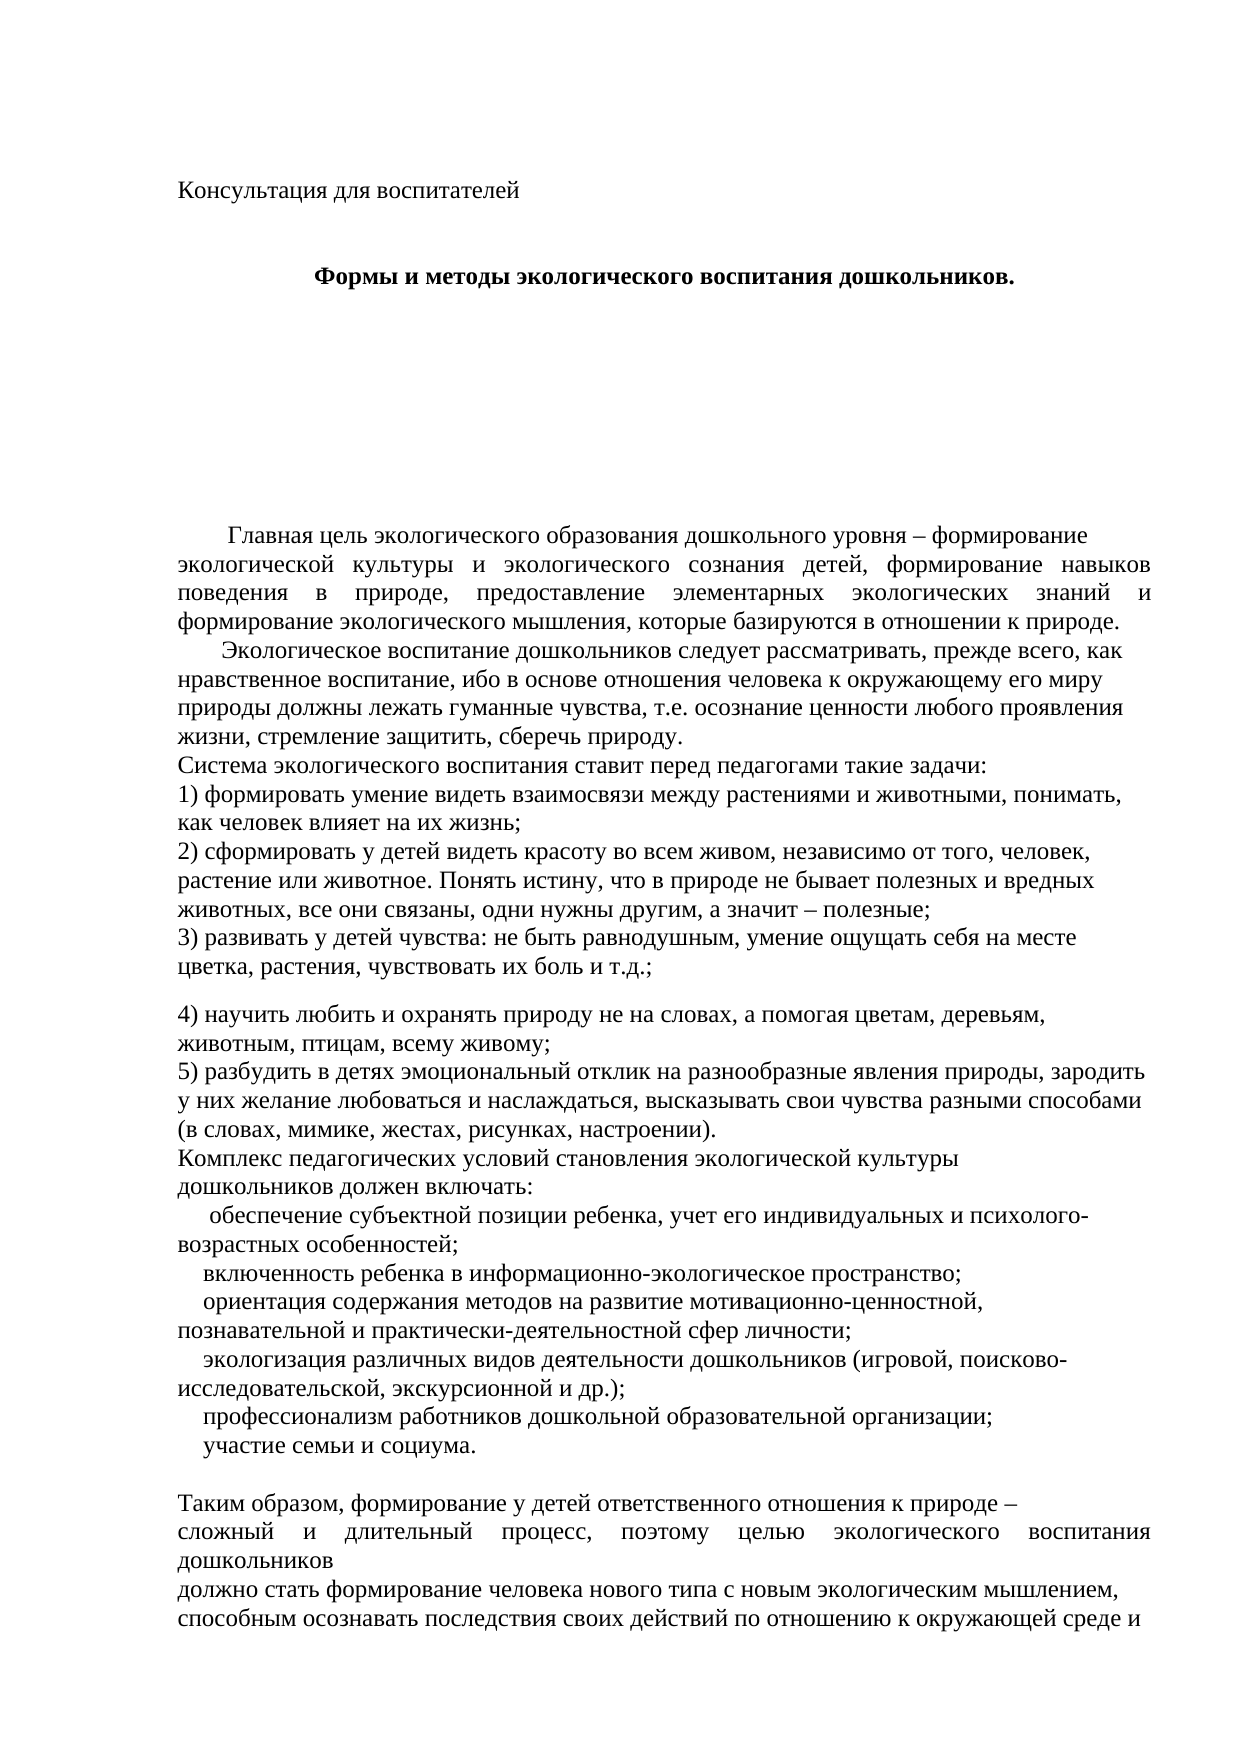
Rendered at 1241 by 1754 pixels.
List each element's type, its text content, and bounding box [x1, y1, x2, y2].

text животных, все они связаны, одни нужны другим, а значит – полезные; [177, 894, 1152, 922]
text  обеспечение субъектной позиции ребенка, учет его индивидуальных и психолого- [177, 1200, 1152, 1229]
text 5) разбудить в детях эмоциональный отклик на разнообразные явления природы, зародить [177, 1056, 1152, 1085]
text 3) развивать у детей чувства: не быть равнодушным, умение ощущать себя на месте [177, 922, 1152, 951]
text Комплекс педагогических условий становления экологической культуры [177, 1143, 1152, 1171]
text  участие семьи и социума. [177, 1430, 1152, 1459]
text познавательной и практически-деятельностной сфер личности; [177, 1315, 1152, 1344]
text исследовательской, экскурсионной и др.); [177, 1373, 1152, 1401]
text  включенность ребенка в информационно-экологическое пространство; [177, 1258, 1152, 1286]
text должно стать формирование человека нового типа с новым экологическим мышлением, [177, 1574, 1152, 1603]
text Система экологического воспитания ставит перед педагогами такие задачи: [177, 750, 1152, 779]
text нравственное воспитание, ибо в основе отношения человека к окружающему его миру [177, 664, 1152, 692]
text  экологизация различных видов деятельности дошкольников (игровой, поисково- [177, 1344, 1152, 1373]
text Консультация для воспитателей [177, 175, 1152, 204]
text природы должны лежать гуманные чувства, т.е. осознание ценности любого проявления [177, 692, 1152, 721]
text цветка, растения, чувствовать их боль и т.д.; [177, 951, 1152, 980]
text 2) сформировать у детей видеть красоту во всем живом, независимо от того, человек, [177, 836, 1152, 865]
text способным осознавать последствия своих действий по отношению к окружающей среде и [177, 1603, 1152, 1631]
text дошкольников должен включать: [177, 1171, 1152, 1200]
text животным, птицам, всему живому; [177, 1028, 1152, 1056]
text Экологическое воспитание дошкольников следует рассматривать, прежде всего, как [177, 635, 1152, 664]
text 4) научить любить и охранять природу не на словах, а помогая цветам, деревьям, [177, 999, 1152, 1028]
text  профессионализм работников дошкольной образовательной организации; [177, 1401, 1152, 1430]
text Формы и методы экологического воспитания дошкольников. [177, 261, 1152, 290]
text Главная цель экологического образования дошкольного уровня – формирование [177, 520, 1152, 549]
text экологической культуры и экологического сознания детей, формирование навыков поведения в природе, предоставление элементарных экологических знаний и формирование экологического мышления, которые базируются в отношении к природе. [177, 549, 1152, 635]
text у них желание любоваться и наслаждаться, высказывать свои чувства разными способами (в словах, мимике, жестах, рисунках, настроении). [177, 1085, 1152, 1143]
text растение или животное. Понять истину, что в природе не бывает полезных и вредных [177, 865, 1152, 894]
text как человек влияет на их жизнь; [177, 807, 1152, 836]
text возрастных особенностей; [177, 1229, 1152, 1258]
text сложный и длительный процесс, поэтому целью экологического воспитания дошкольников [177, 1516, 1152, 1574]
text 1) формировать умение видеть взаимосвязи между растениями и животными, понимать, [177, 779, 1152, 807]
text Таким образом, формирование у детей ответственного отношения к природе – [177, 1488, 1152, 1516]
text  ориентация содержания методов на развитие мотивационно-ценностной, [177, 1286, 1152, 1315]
text жизни, стремление защитить, сберечь природу. [177, 721, 1152, 750]
